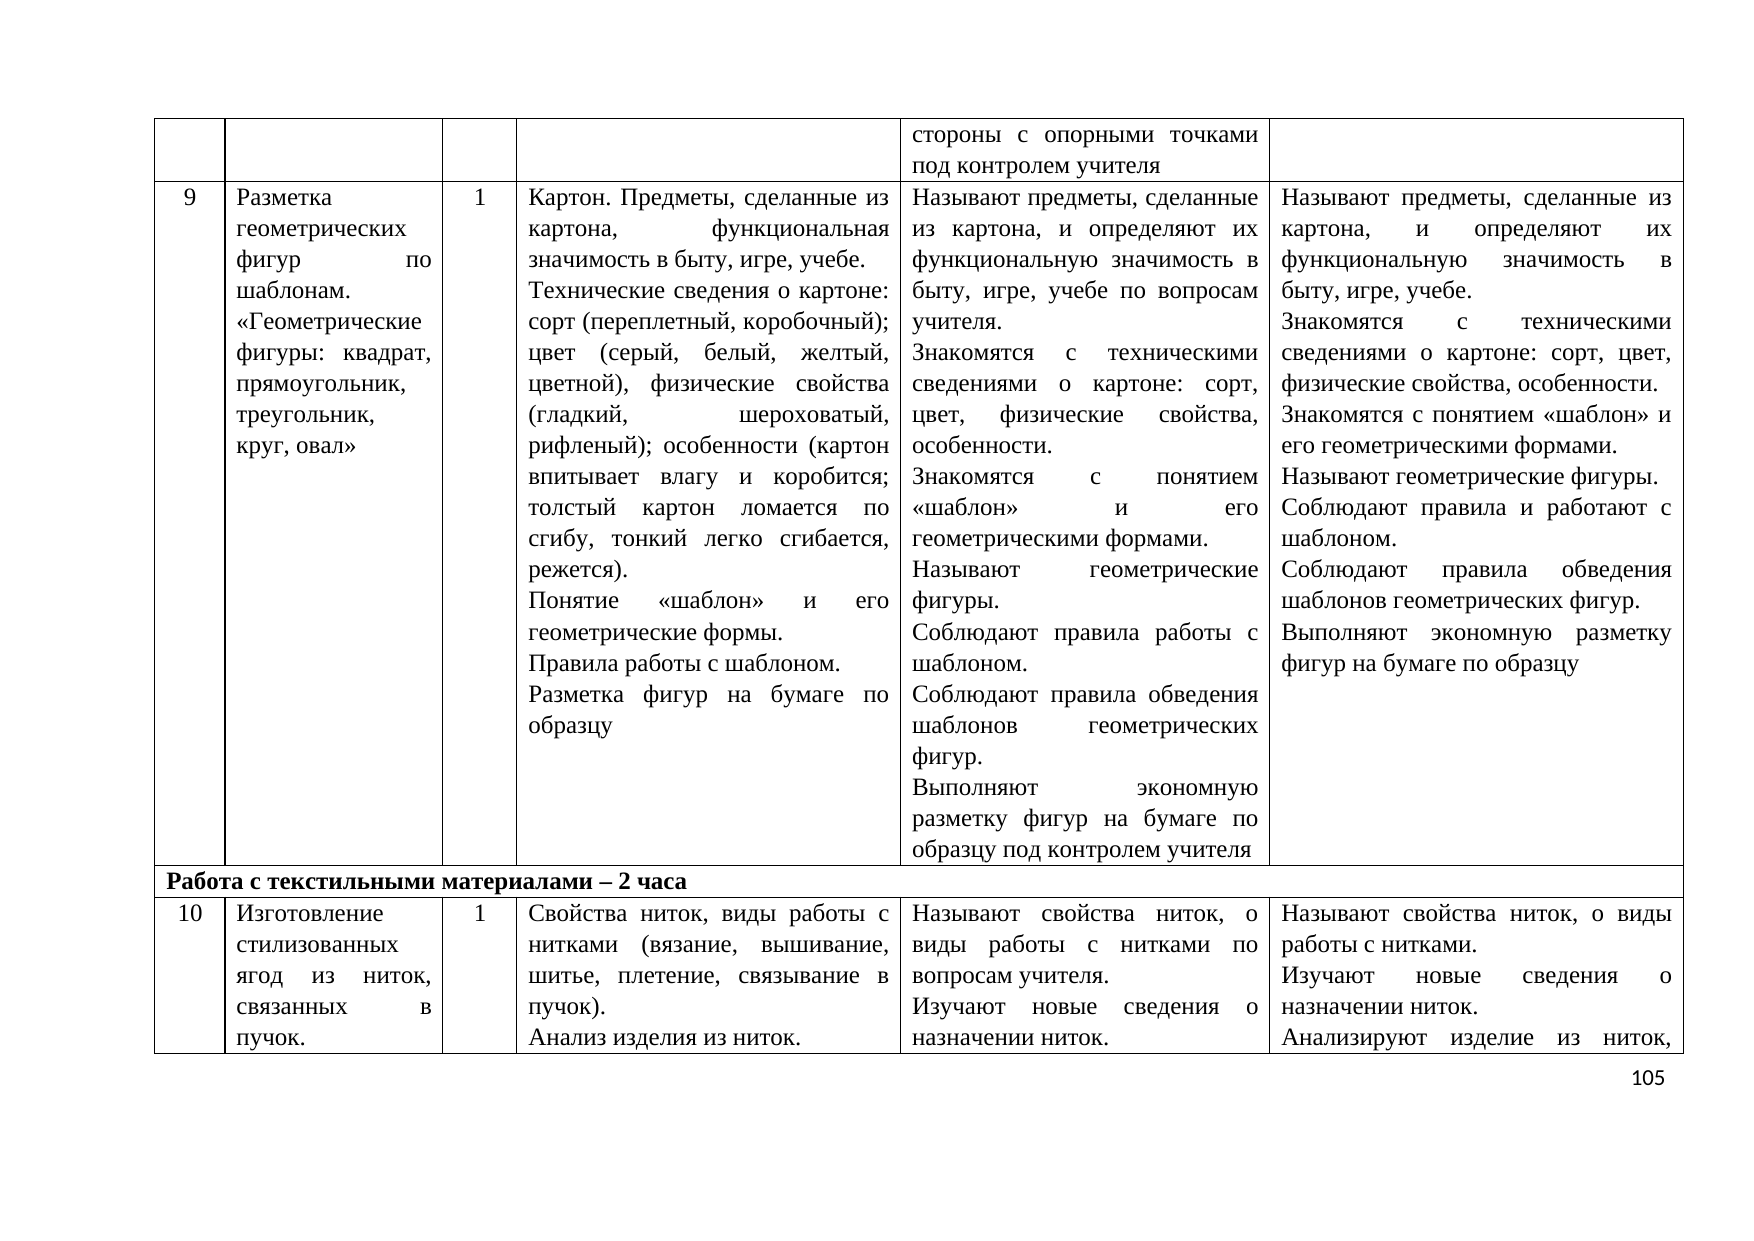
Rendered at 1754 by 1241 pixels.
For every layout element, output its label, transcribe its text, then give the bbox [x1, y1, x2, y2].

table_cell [901, 119, 1269, 181]
table_cell Называют предметы, сделанные из картона, и определяют их функциональную значимость в быту, игре, учебе. Знакомятся с техническими сведениями о картоне: сорт, цвет, физические свойства, особенности. Знакомятся с понятием «шаблон» и его геометрическими формами. Называют геометрические фигуры. Соблюдают правила и работают с шаблоном. Соблюдают правила обведения шаблонов геометрических фигур. Выполняют экономную разметку фигур на бумаге по образцу [1270, 182, 1683, 865]
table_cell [1270, 119, 1683, 181]
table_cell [1270, 898, 1683, 1053]
table_cell 1 [443, 119, 516, 181]
table_cell Называют предметы, сделанные из картона, и определяют их функциональную значимость в быту, игре, учебе по вопросам учителя. Знакомятся с техническими сведениями о картоне: сорт, цвет, физические свойства, особенности. Знакомятся с понятием «шаблон» и его геометрическими формами. Называют геометрические фигуры. Соблюдают правила работы с шаблоном. Соблюдают правила обведения шаблонов геометрических фигур. Выполняют экономную разметку фигур на бумаге по образцу под контролем учителя [901, 182, 1269, 865]
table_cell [901, 898, 1269, 1053]
table_cell Работа с текстильными материалами – 2 часа [155, 866, 1683, 897]
table_cell 1 [443, 898, 516, 1053]
table_cell 9 [155, 182, 224, 865]
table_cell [517, 898, 900, 1053]
table_cell Разметка геометрических фигур по шаблонам. «Геометрические фигуры: квадрат, прямоугольник, треугольник, круг, овал» [226, 182, 442, 865]
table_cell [226, 898, 442, 1053]
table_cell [517, 119, 900, 181]
table_cell 1 [443, 182, 516, 865]
table_cell Картон. Предметы, сделанные из картона, функциональная значимость в быту, игре, учебе. Технические сведения о картоне: сорт (переплетный, коробочный); цвет (серый, белый, желтый, цветной), физические свойства (гладкий, шероховатый, рифленый); особенности (картон впитывает влагу и коробится; толстый картон ломается по сгибу, тонкий легко сгибается, режется). Понятие «шаблон» и его геометрические формы. Правила работы с шаблоном. Разметка фигур на бумаге по образцу [517, 182, 900, 865]
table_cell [226, 119, 442, 181]
table_cell 8 [155, 119, 224, 181]
table_cell 10 [155, 898, 224, 1053]
